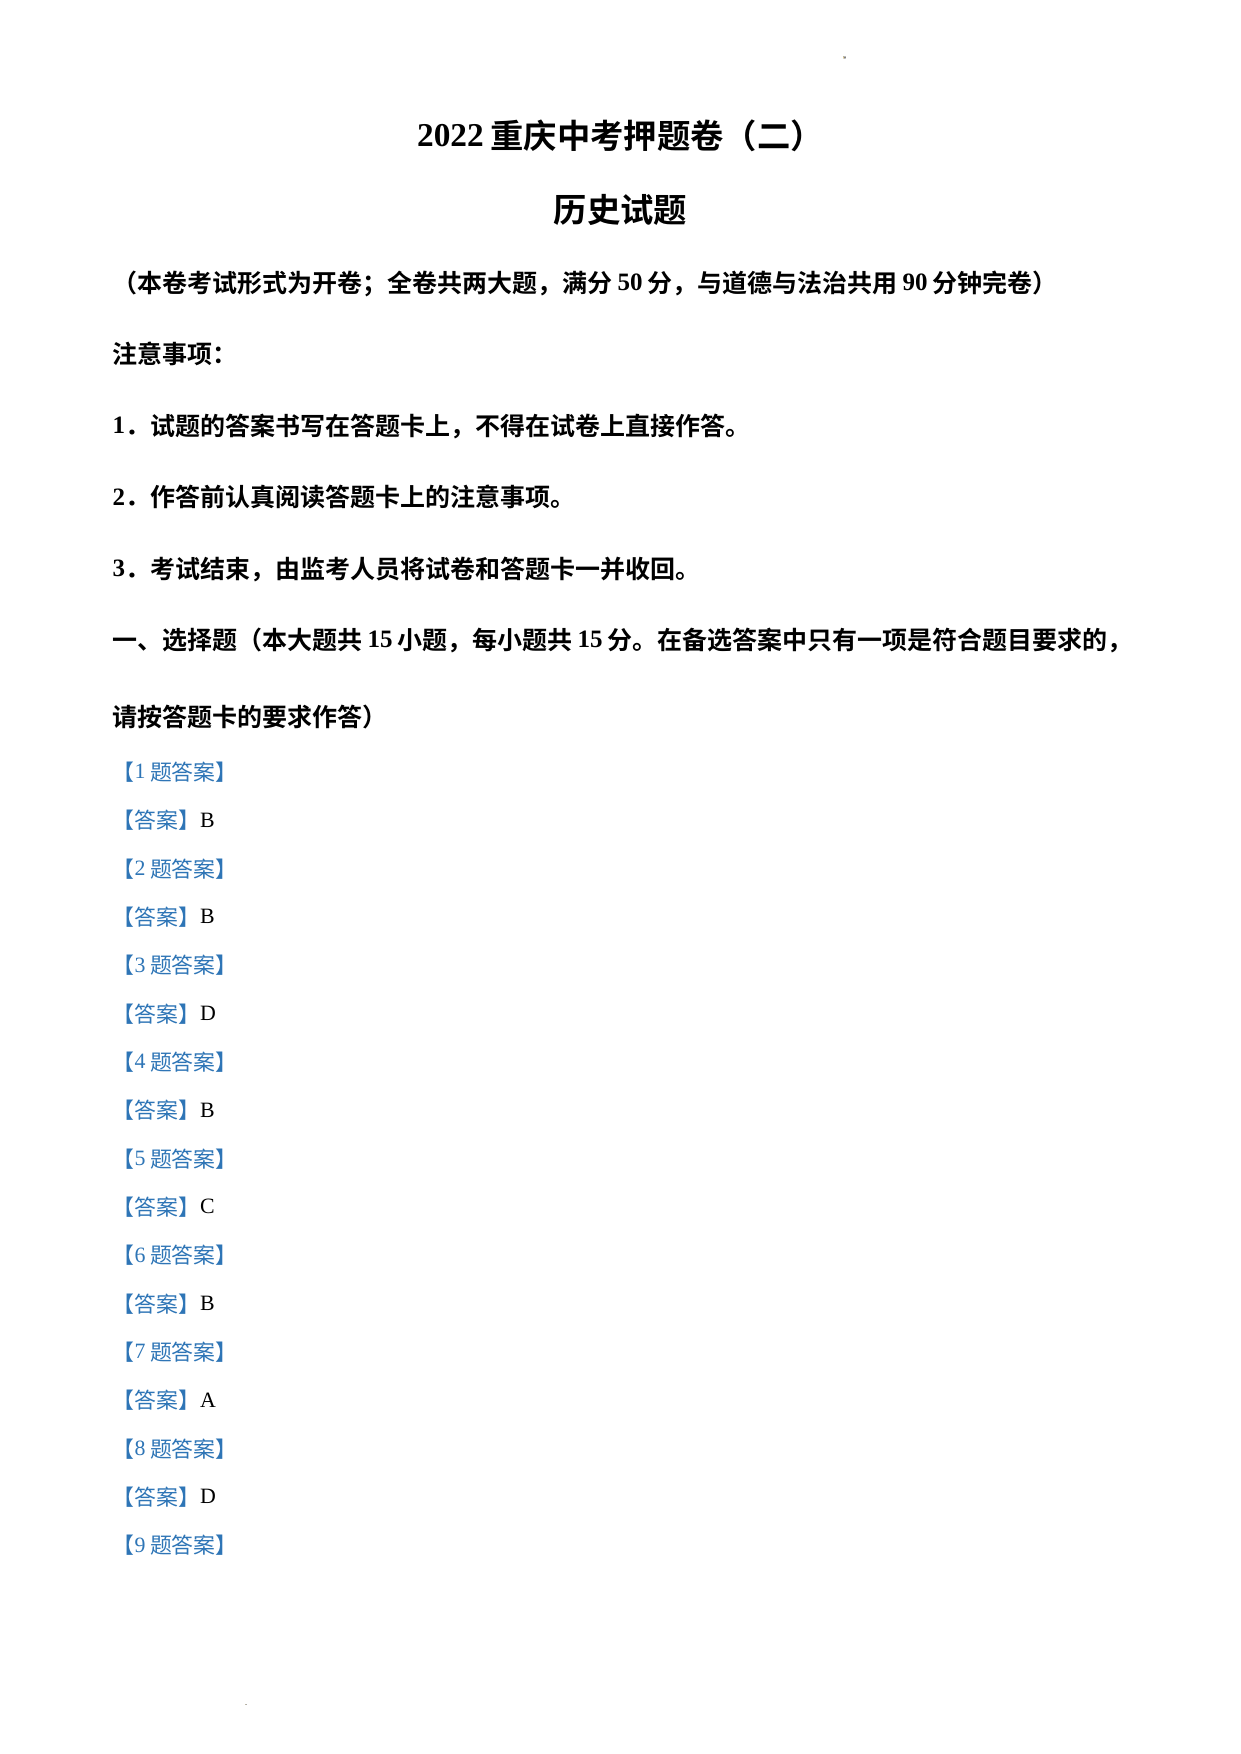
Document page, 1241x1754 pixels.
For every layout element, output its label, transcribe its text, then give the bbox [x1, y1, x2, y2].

text 【5题答案】 [112, 1141, 1128, 1174]
text 3．考试结束，由监考人员将试卷和答题卡一并收回。 [112, 535, 1128, 600]
text 【答案】A [112, 1383, 1128, 1415]
text 【4题答案】 [112, 1044, 1128, 1077]
text 【1题答案】 [112, 754, 1128, 787]
text 2．作答前认真阅读答题卡上的注意事项。 [112, 463, 1128, 528]
text 【2题答案】 [112, 851, 1128, 884]
text 一、选择题（本大题共15小题，每小题共15分。在备选答案中只有一项是符合题目要求的，请按答题卡的要求作答） [112, 606, 1128, 748]
text 1．试题的答案书写在答题卡上，不得在试卷上直接作答。 [112, 392, 1128, 457]
text 【9题答案】 [112, 1528, 1128, 1560]
text （本卷考试形式为开卷；全卷共两大题，满分50分，与道德与法治共用90分钟完卷） [112, 249, 1128, 314]
text 注意事项： [112, 321, 1128, 386]
text 【3题答案】 [112, 948, 1128, 980]
text 【答案】C [112, 1189, 1128, 1222]
text 【答案】D [112, 996, 1128, 1029]
text 【答案】B [112, 1286, 1128, 1319]
text 2022重庆中考押题卷（二） [112, 102, 1128, 167]
text 【答案】B [112, 1093, 1128, 1125]
text 【8题答案】 [112, 1431, 1128, 1464]
text 【答案】B [112, 899, 1128, 932]
text 【答案】B [112, 803, 1128, 835]
text 【答案】D [112, 1479, 1128, 1512]
text 【7题答案】 [112, 1334, 1128, 1367]
text 【6题答案】 [112, 1238, 1128, 1270]
text 历史试题 [112, 176, 1128, 241]
